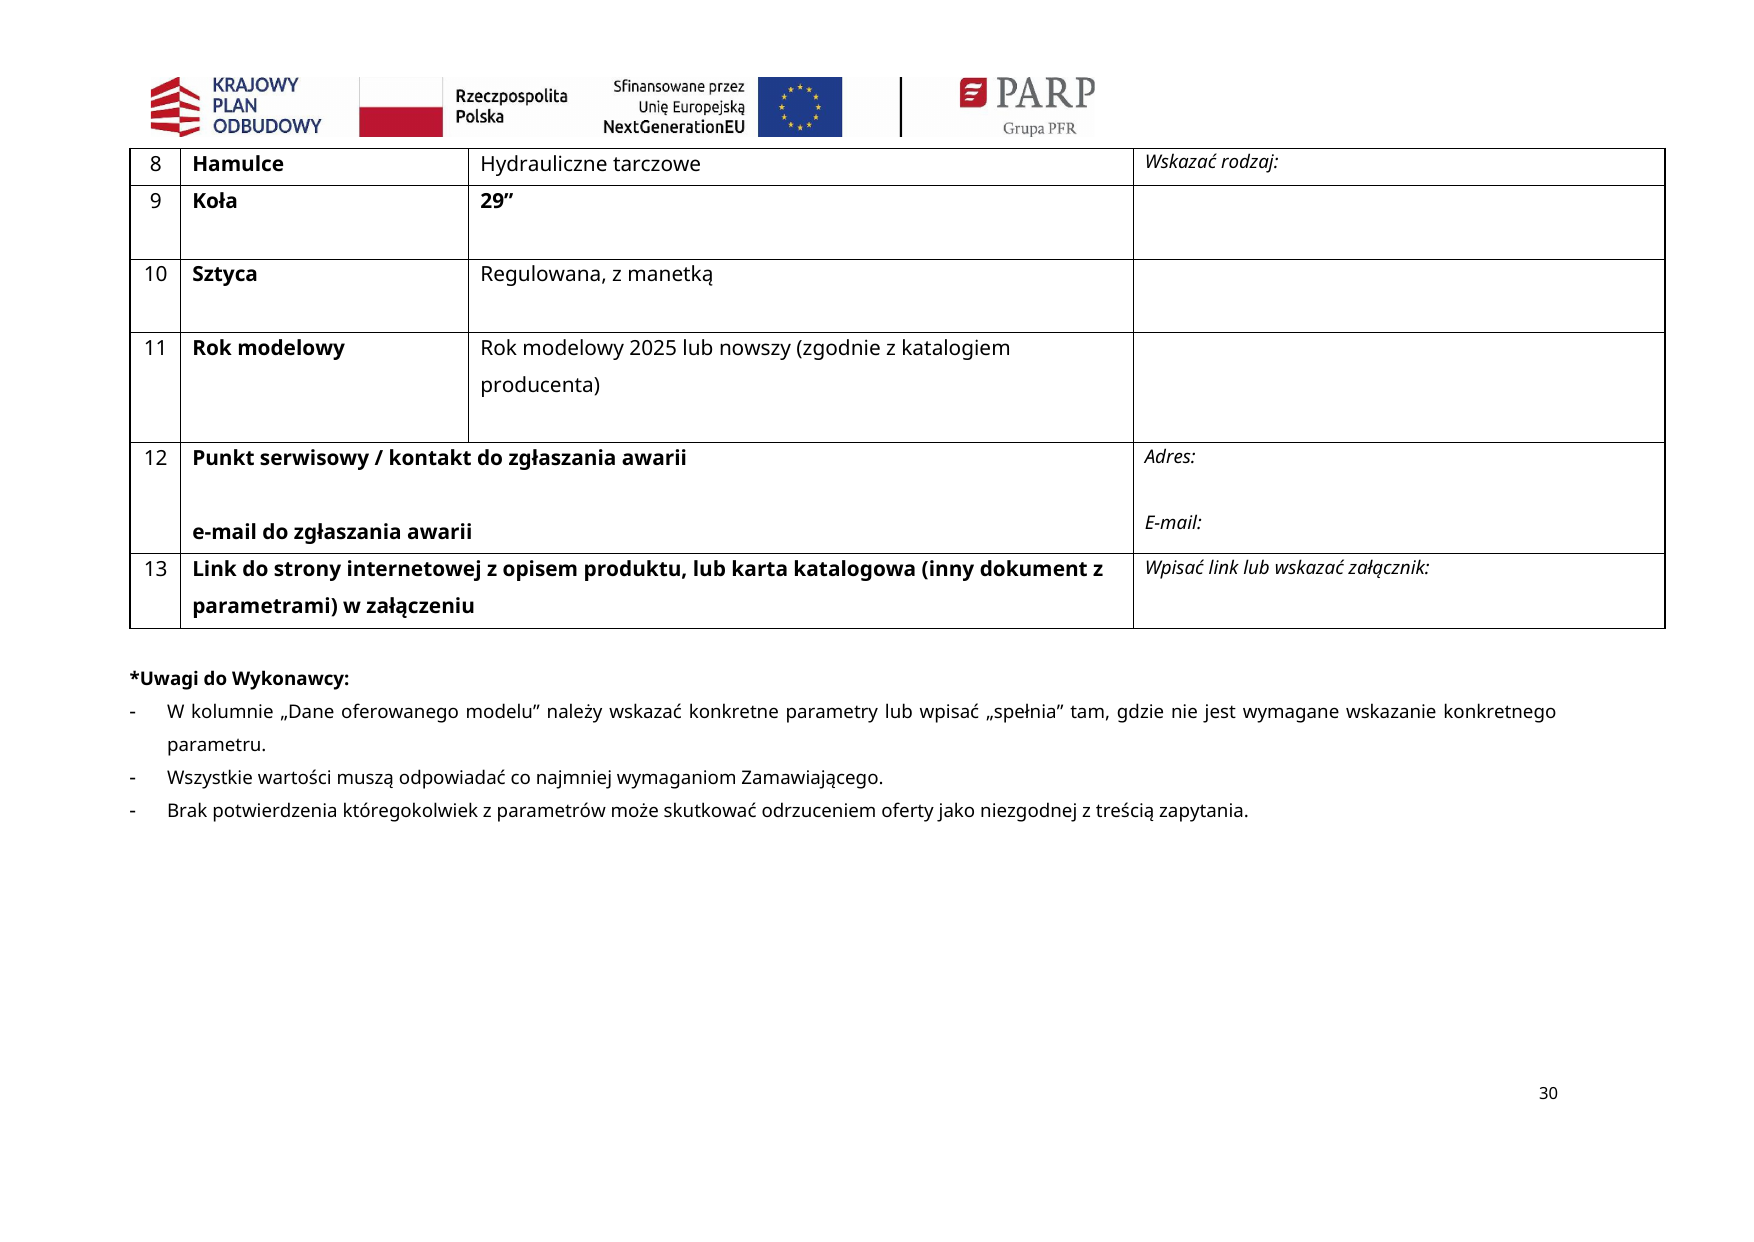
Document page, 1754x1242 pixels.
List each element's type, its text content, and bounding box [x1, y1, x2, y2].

table_cell [1134, 186, 1664, 258]
table_cell Wskazać rodzaj: [1134, 149, 1664, 185]
table_cell 29” [469, 186, 1133, 258]
table_cell 8 [131, 149, 180, 185]
table_cell [1134, 333, 1664, 442]
table_cell Adres: E-mail: [1134, 443, 1664, 553]
table_cell Regulowana, z manetką [469, 260, 1133, 332]
table_cell Punkt serwisowy / kontakt do zgłaszania awarii e-mail do zgłaszania awarii [181, 443, 1133, 553]
table_cell [1134, 260, 1664, 332]
table_cell Link do strony internetowej z opisem produktu, lub karta katalogowa (inny dokument z parametrami) w załączeniu [181, 554, 1133, 627]
list Wszystkie wartości muszą odpowiadać co najmniej wymaganiom Zamawiającego. [129, 765, 1558, 790]
list Brak potwierdzenia któregokolwiek z parametrów może skutkować odrzuceniem oferty jako niezgodnej z treścią zapytania. [129, 798, 1558, 823]
table_cell Wpisać link lub wskazać załącznik: [1134, 554, 1664, 627]
table_cell 11 [131, 333, 180, 442]
table_cell Sztyca [181, 260, 468, 332]
table_cell 12 [131, 443, 180, 553]
table_cell 9 [131, 186, 180, 258]
table_cell Rok modelowy 2025 lub nowszy (zgodnie z katalogiem producenta) [469, 333, 1133, 442]
table_cell 10 [131, 260, 180, 332]
table_cell Hydrauliczne tarczowe [469, 149, 1133, 185]
picture [150, 77, 1095, 137]
text *Uwagi do Wykonawcy: [129, 665, 1558, 691]
table_cell Koła [181, 186, 468, 258]
table_cell Rok modelowy [181, 333, 468, 442]
table_cell Hamulce [181, 149, 468, 185]
list W kolumnie „Dane oferowanego modelu” należy wskazać konkretne parametry lub wpisać „spełnia” tam, gdzie nie jest wymagane wskazanie konkretnego parametru. [129, 698, 1558, 757]
table_cell 13 [131, 554, 180, 627]
